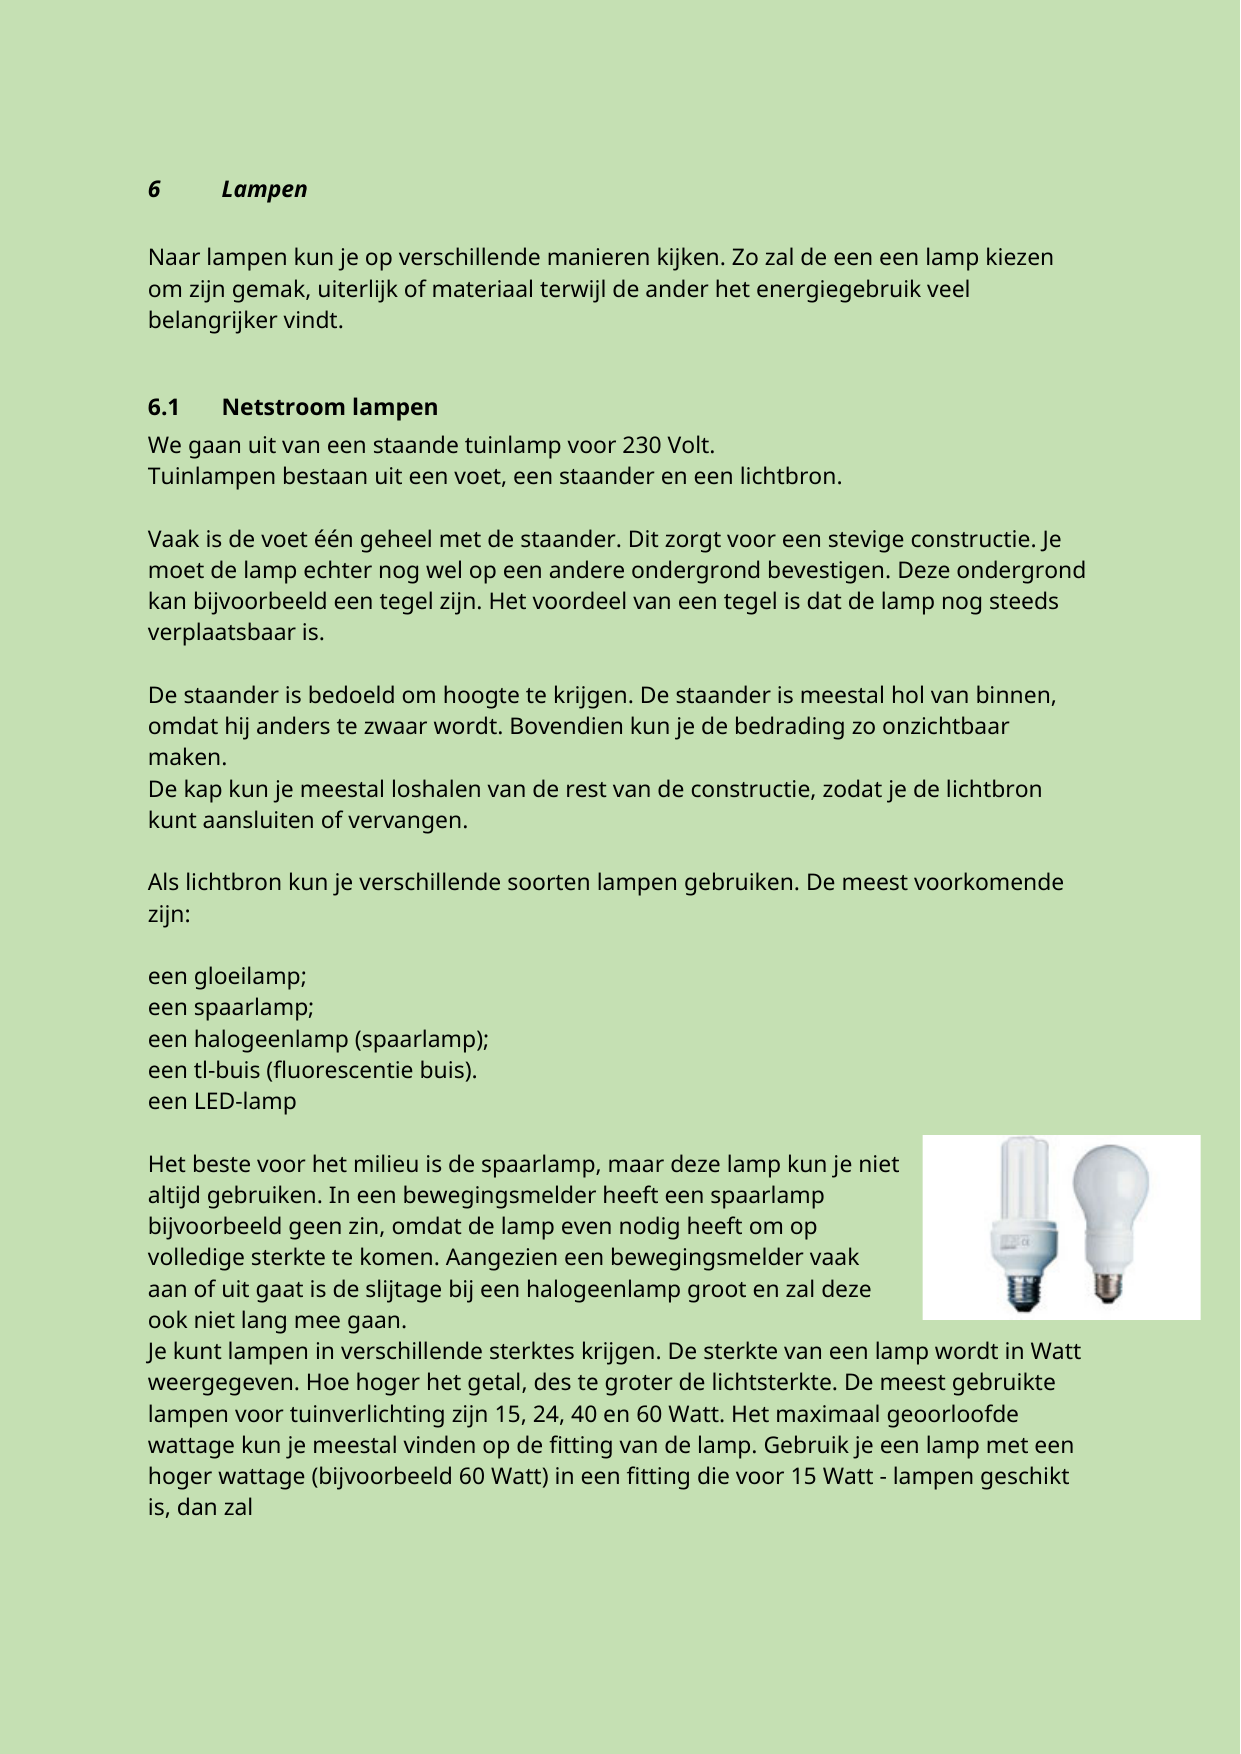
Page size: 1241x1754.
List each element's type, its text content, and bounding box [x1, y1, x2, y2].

text We gaan uit van een staande tuinlamp voor 230 Volt. [148, 429, 1093, 460]
subtitle 6 Lampen [148, 173, 1093, 204]
list een spaarlamp; [148, 991, 1093, 1023]
text Je kunt lampen in verschillende sterktes krijgen. De sterkte van een lamp wordt in Watt weergegeven. Hoe hoger het getal, des te groter de lichtsterkte. De meest gebruikte lampen voor tuinverlichting zijn 15, 24, 40 en 60 Watt. Het maximaal geoorloofde wattage kun je meestal vinden op de fitting van de lamp. Gebruik je een lamp met een hoger wattage (bijvoorbeeld 60 Watt) in een fitting die voor 15 Watt - lampen geschikt is, dan zal [148, 1335, 1093, 1523]
subtitle 6.1 Netstroom lampen [148, 391, 1093, 423]
text Naar lampen kun je op verschillende manieren kijken. Zo zal de een een lamp kiezen om zijn gemak, uiterlijk of materiaal terwijl de ander het energiegebruik veel belangrijker vindt. [148, 241, 1093, 335]
list een halogeenlamp (spaarlamp); [148, 1023, 1093, 1054]
text De kap kun je meestal loshalen van de rest van de constructie, zodat je de lichtbron kunt aansluiten of vervangen. [148, 773, 1093, 835]
text Vaak is de voet één geheel met de staander. Dit zorgt voor een stevige constructie. Je moet de lamp echter nog wel op een andere ondergrond bevestigen. Deze ondergrond kan bijvoorbeeld een tegel zijn. Het voordeel van een tegel is dat de lamp nog steeds verplaatsbaar is. [148, 523, 1093, 648]
picture [922, 1135, 1201, 1320]
list een tl-buis (fluorescentie buis). een LED-lamp [148, 1054, 1093, 1116]
text Tuinlampen bestaan uit een voet, een staander en een lichtbron. [148, 460, 1093, 491]
list een gloeilamp; [148, 960, 1093, 991]
text Als lichtbron kun je verschillende soorten lampen gebruiken. De meest voorkomende zijn: [148, 866, 1093, 929]
text De staander is bedoeld om hoogte te krijgen. De staander is meestal hol van binnen, omdat hij anders te zwaar wordt. Bovendien kun je de bedrading zo onzichtbaar maken. [148, 679, 1093, 773]
text Het beste voor het milieu is de spaarlamp, maar deze lamp kun je niet altijd gebruiken. In een bewegingsmelder heeft een spaarlamp bijvoorbeeld geen zin, omdat de lamp even nodig heeft om op volledige sterkte te komen. Aangezien een bewegingsmelder vaak aan of uit gaat is de slijtage bij een halogeenlamp groot en zal deze ook niet lang mee gaan. [148, 1148, 1093, 1335]
